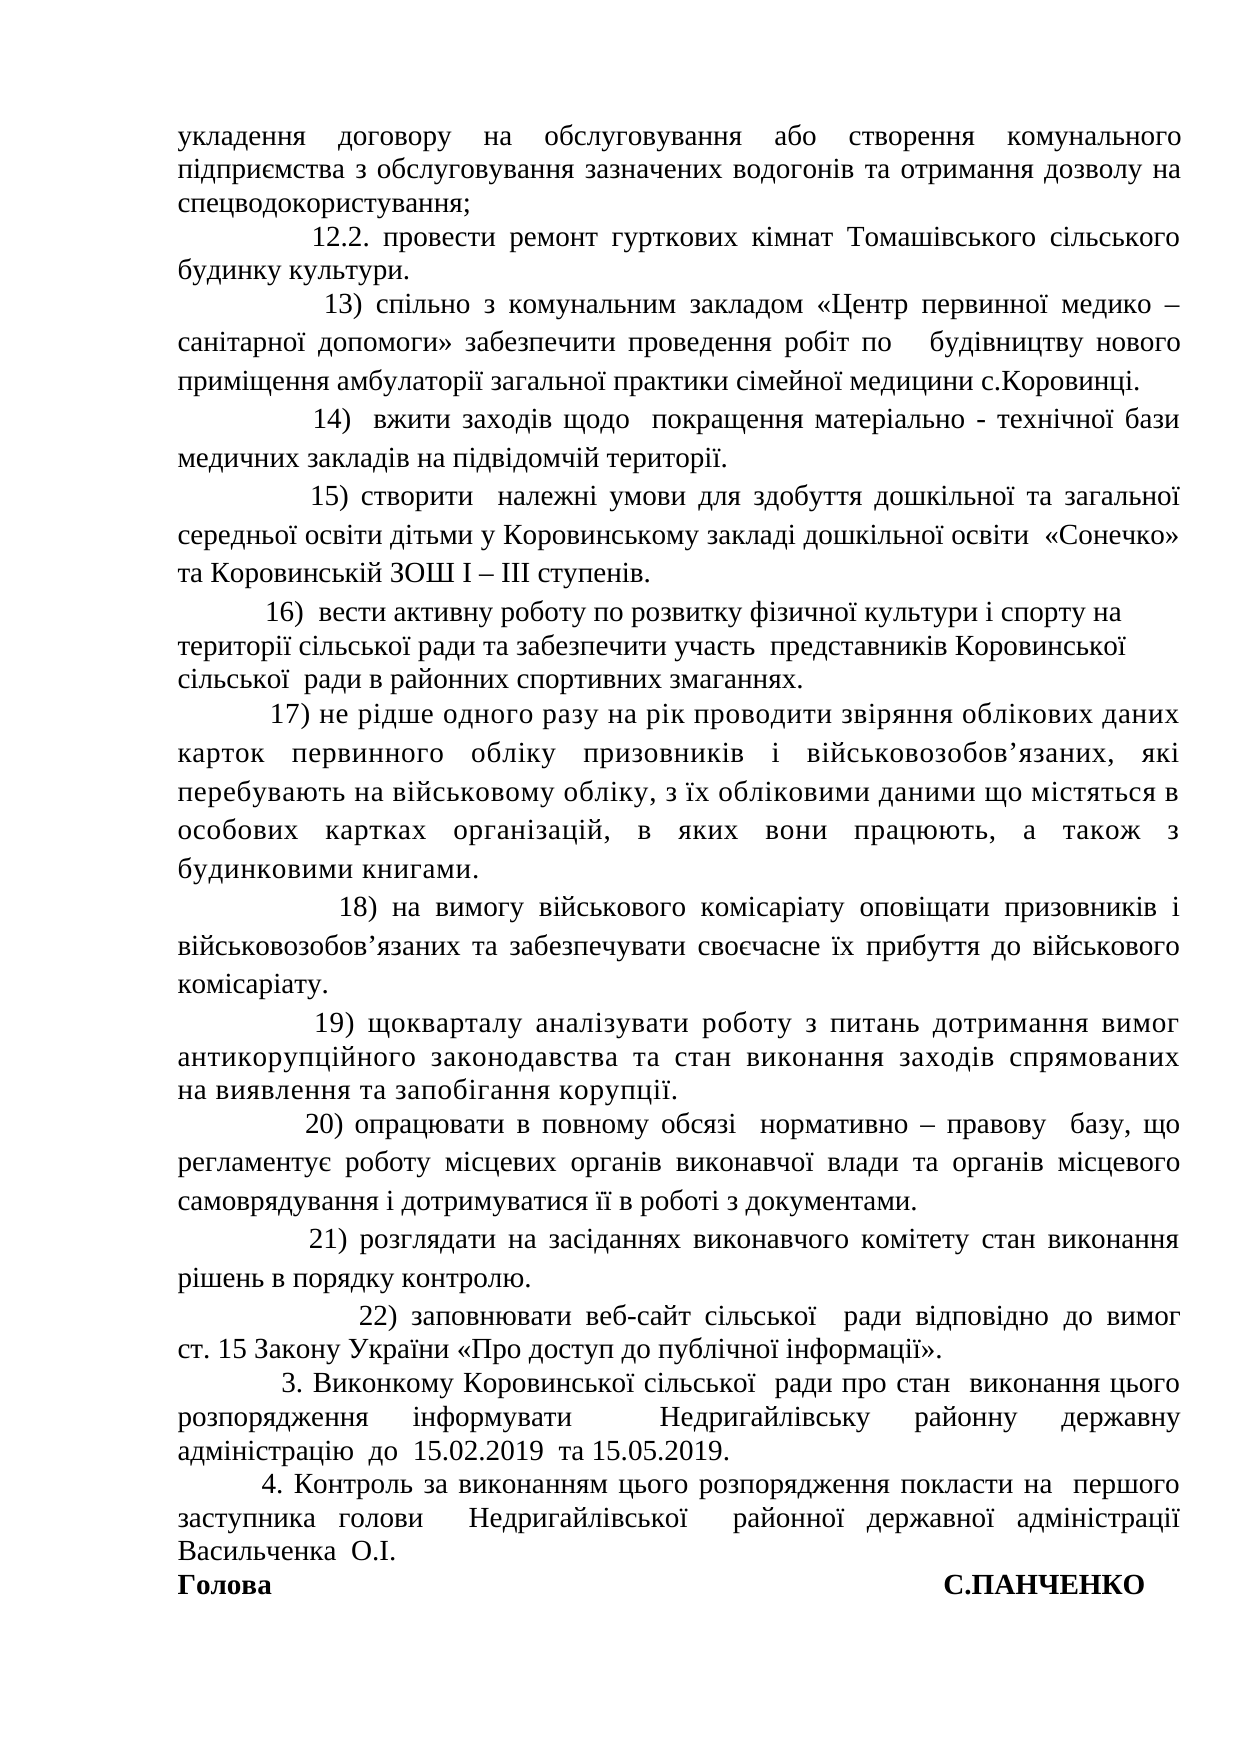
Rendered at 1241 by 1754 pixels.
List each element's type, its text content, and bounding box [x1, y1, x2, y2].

text 12.2. провести ремонт гурткових кімнат Томашівського сільського будинку культури. [177, 219, 1181, 286]
text 22) заповнювати веб-сайт сільської ради відповідно до вимог ст. 15 Закону України «Про доступ до публічної інформації». [177, 1298, 1181, 1366]
text 20) опрацювати в повному обсязі нормативно – правову базу, що регламентує роботу місцевих органів виконавчої влади та органів місцевого самоврядування і дотримуватися її в роботі з документами. [177, 1106, 1181, 1216]
text 15) створити належні умови для здобуття дошкільної та загальної середньої освіти дітьми у Коровинському закладі дошкільної освіти «Сонечко» та Коровинській ЗОШ І – ІІІ ступенів. [177, 478, 1181, 589]
text 17) не рідше одного разу на рік проводити звіряння облікових даних карток первинного обліку призовників і військовозобов’язаних, які перебувають на військовому обліку, з їх обліковими даними що містяться в особових картках організацій, в яких вони працюють, а також з будинковими книгами. [177, 695, 1181, 884]
text 3. Виконкому Коровинської сільської ради про стан виконання цього розпорядження інформувати Недригайлівську районну державну адміністрацію до 15.02.2019 та 15.05.2019. [177, 1366, 1181, 1466]
text 18) на вимогу військового комісаріату оповіщати призовників і військовозобов’язаних та забезпечувати своєчасне їх прибуття до військового комісаріату. [177, 889, 1181, 1000]
text 19) щокварталу аналізувати роботу з питань дотримання вимог антикорупційного законодавства та стан виконання заходів спрямованих на виявлення та запобігання корупції. [177, 1005, 1181, 1106]
text 13) спільно з комунальним закладом «Центр первинної медико –санітарної допомоги» забезпечити проведення робіт по будівництву нового приміщення амбулаторії загальної практики сімейної медицини с.Коровинці. [177, 286, 1181, 396]
text 4. Контроль за виконанням цього розпорядження покласти на першого заступника голови Недригайлівської районної державної адміністрації Васильченка О.І. [177, 1466, 1181, 1567]
text 21) розглядати на засіданнях виконавчого комітету стан виконання рішень в порядку контролю. [177, 1221, 1181, 1293]
text 16) вести активну роботу по розвитку фізичної культури і спорту на території сільської ради та забезпечити участь представників Коровинської сільської ради в районних спортивних змаганнях. [177, 594, 1181, 695]
text 14) вжити заходів щодо покращення матеріально - технічної бази медичних закладів на підвідомчій території. [177, 401, 1181, 473]
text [177, 118, 1182, 219]
text Голова С.ПАНЧЕНКО [177, 1567, 1181, 1600]
